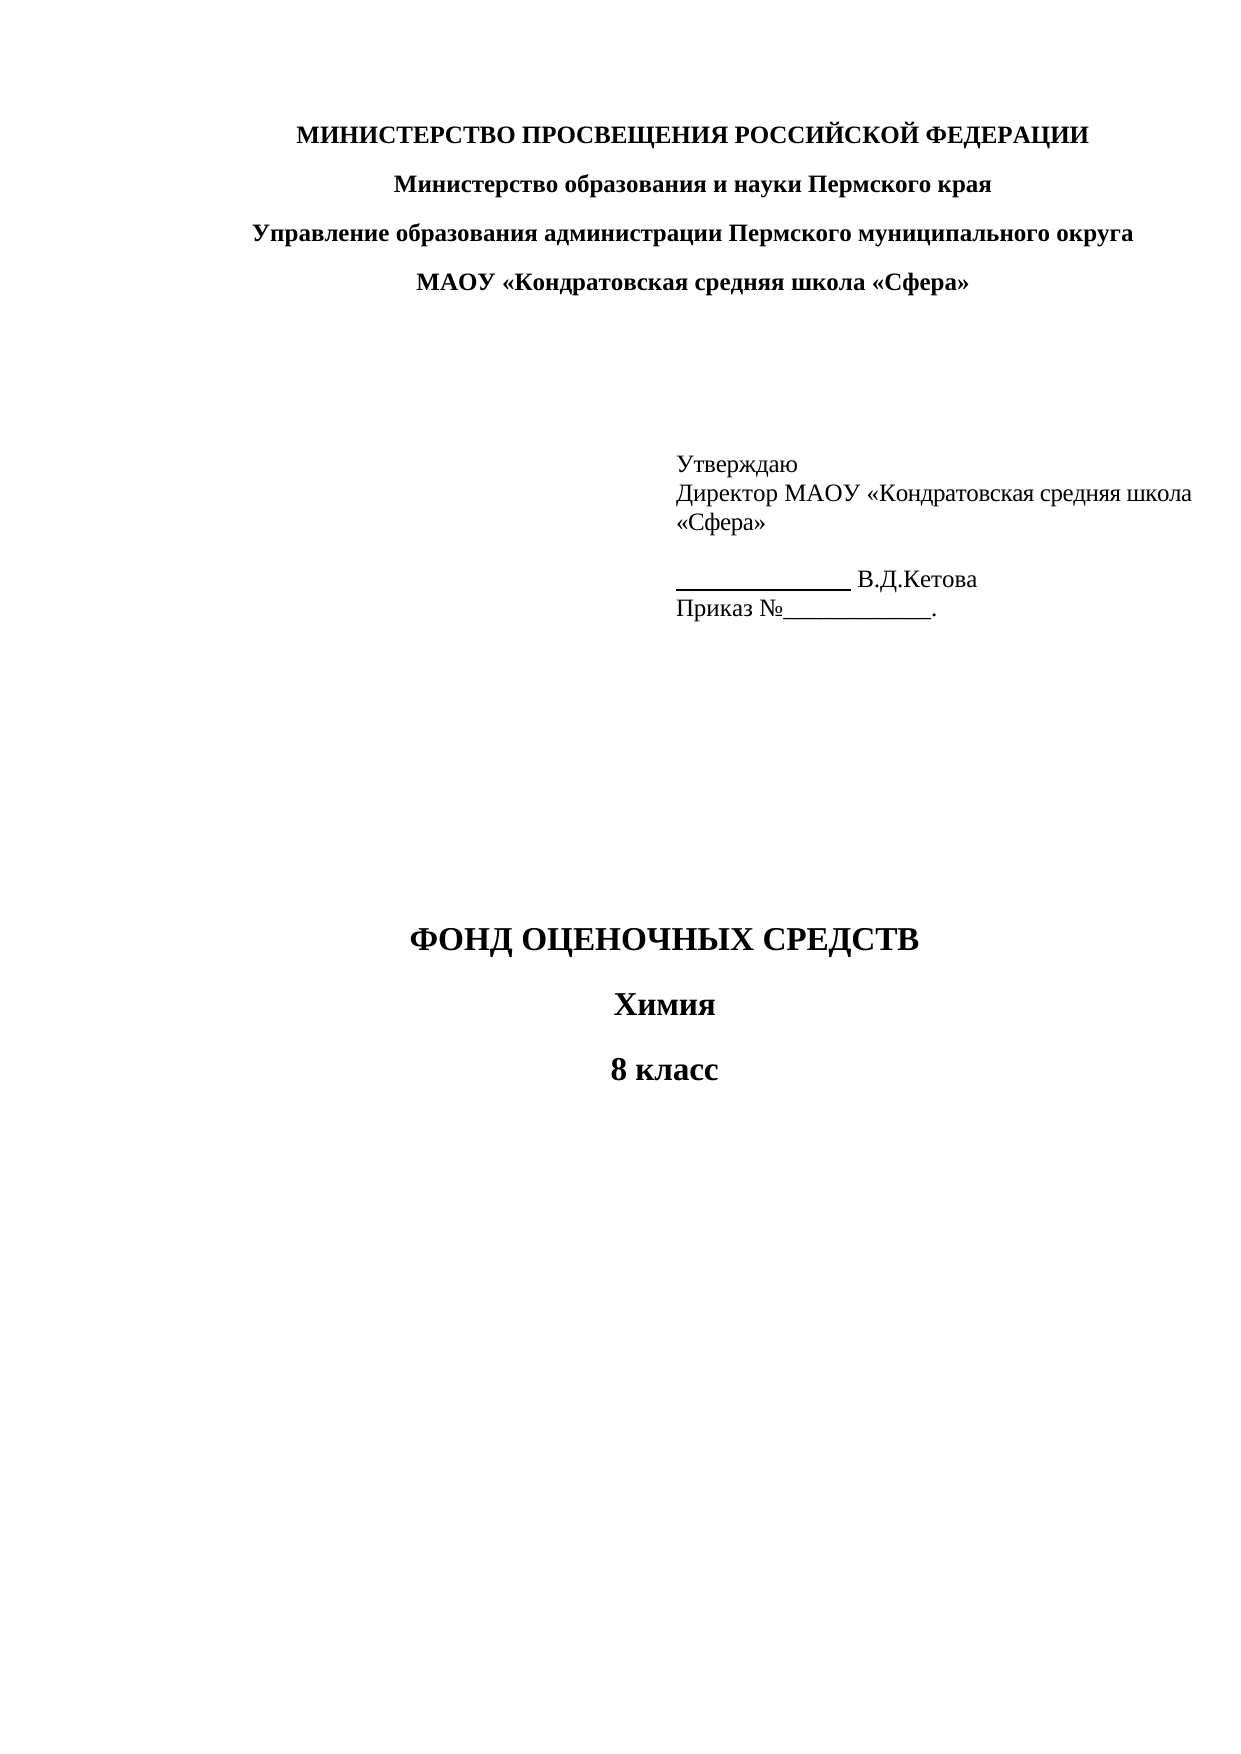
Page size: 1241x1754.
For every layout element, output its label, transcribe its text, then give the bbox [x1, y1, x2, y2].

text В.Д.Кетова Приказ №____________. [676, 564, 1056, 622]
text ФОНД ОЦЕНОЧНЫХ СРЕДСТВ [162, 919, 1167, 958]
text МАОУ «Кондратовская средняя школа «Сфера» [175, 267, 1211, 296]
text МИНИСТЕРСТВО ПРОСВЕЩЕНИЯ РОССИЙСКОЙ ФЕДЕРАЦИИ [175, 120, 1211, 149]
text Управление образования администрации Пермского муниципального округа [175, 218, 1211, 247]
text Химия 8 класс [610, 984, 719, 1088]
text Министерство образования и науки Пермского края [175, 169, 1211, 198]
text Утверждаю [676, 449, 1211, 478]
text Директор МАОУ «Кондратовская средняя школа «Сфера» [676, 478, 1211, 535]
